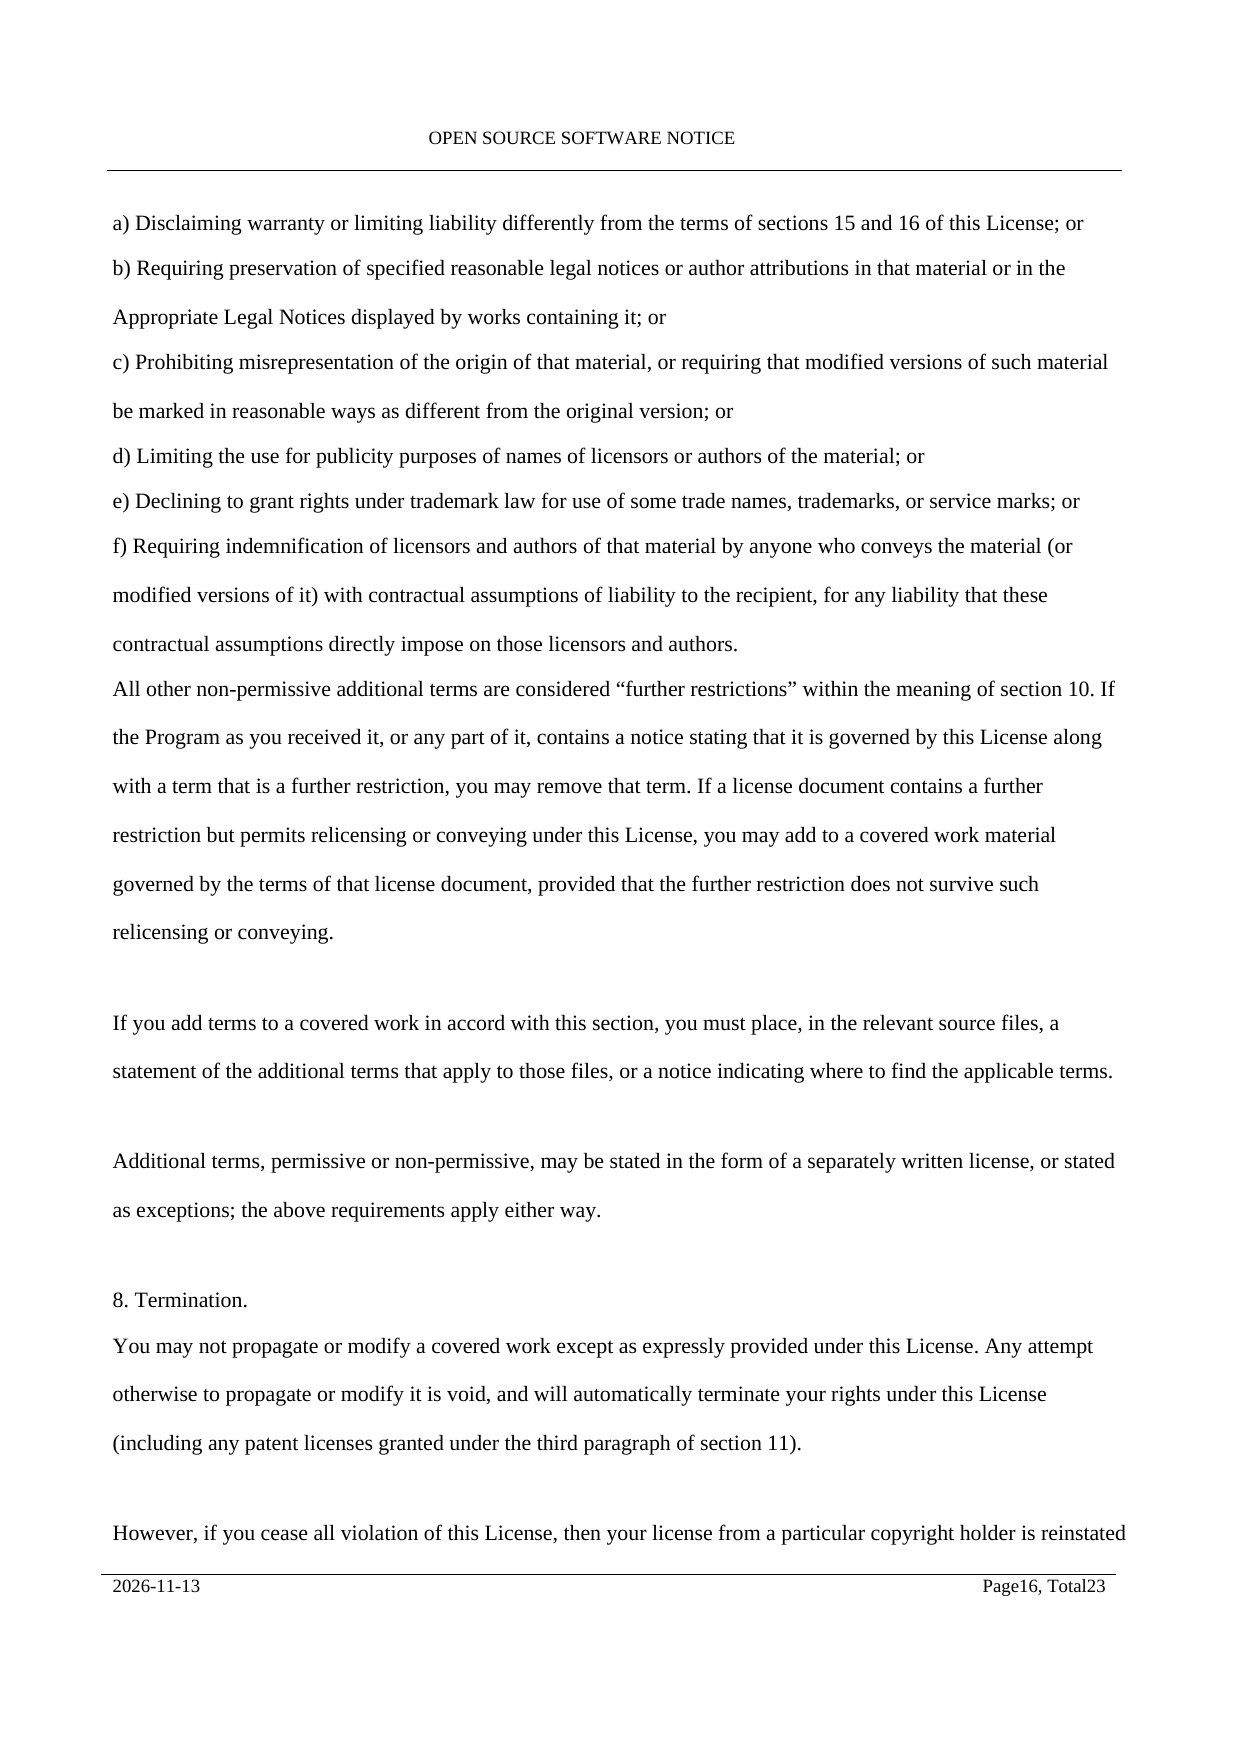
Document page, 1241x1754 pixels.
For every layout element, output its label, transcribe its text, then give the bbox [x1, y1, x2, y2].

text a) Disclaiming warranty or limiting liability differently from the terms of sections 15 and 16 of this License; or [112, 206, 1128, 239]
text e) Declining to grant rights under trademark law for use of some trade names, trademarks, or service marks; or [112, 484, 1128, 517]
text All other non-permissive additional terms are considered “further restrictions” within the meaning of section 10. If the Program as you received it, or any part of it, contains a notice stating that it is governed by this License along with a term that is a further restriction, you may remove that term. If a license document contains a further restriction but permits relicensing or conveying under this License, you may add to a covered work material governed by the terms of that license document, provided that the further restriction does not survive such relicensing or conveying. [112, 672, 1128, 948]
text c) Prohibiting misrepresentation of the origin of that material, or requiring that modified versions of such material be marked in reasonable ways as different from the original version; or [112, 345, 1128, 427]
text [112, 1517, 1128, 1549]
text You may not propagate or modify a covered work except as expressly provided under this License. Any attempt otherwise to propagate or modify it is void, and will automatically terminate your rights under this License (including any patent licenses granted under the third paragraph of section 11). [112, 1329, 1128, 1459]
text If you add terms to a covered work in accord with this section, you must place, in the relevant source files, a statement of the additional terms that apply to those files, or a notice indicating where to find the applicable terms. [112, 1006, 1128, 1087]
text b) Requiring preservation of specified reasonable legal notices or author attributions in that material or in the Appropriate Legal Notices displayed by works containing it; or [112, 251, 1128, 333]
text 8. Termination. [112, 1284, 1128, 1316]
text f) Requiring indemnification of licensors and authors of that material by anyone who conveys the material (or modified versions of it) with contractual assumptions of liability to the recipient, for any liability that these contractual assumptions directly impose on those licensors and authors. [112, 529, 1128, 659]
text d) Limiting the use for publicity purposes of names of licensors or authors of the material; or [112, 439, 1128, 472]
text Additional terms, permissive or non-permissive, may be stated in the form of a separately written license, or stated as exceptions; the above requirements apply either way. [112, 1145, 1128, 1226]
